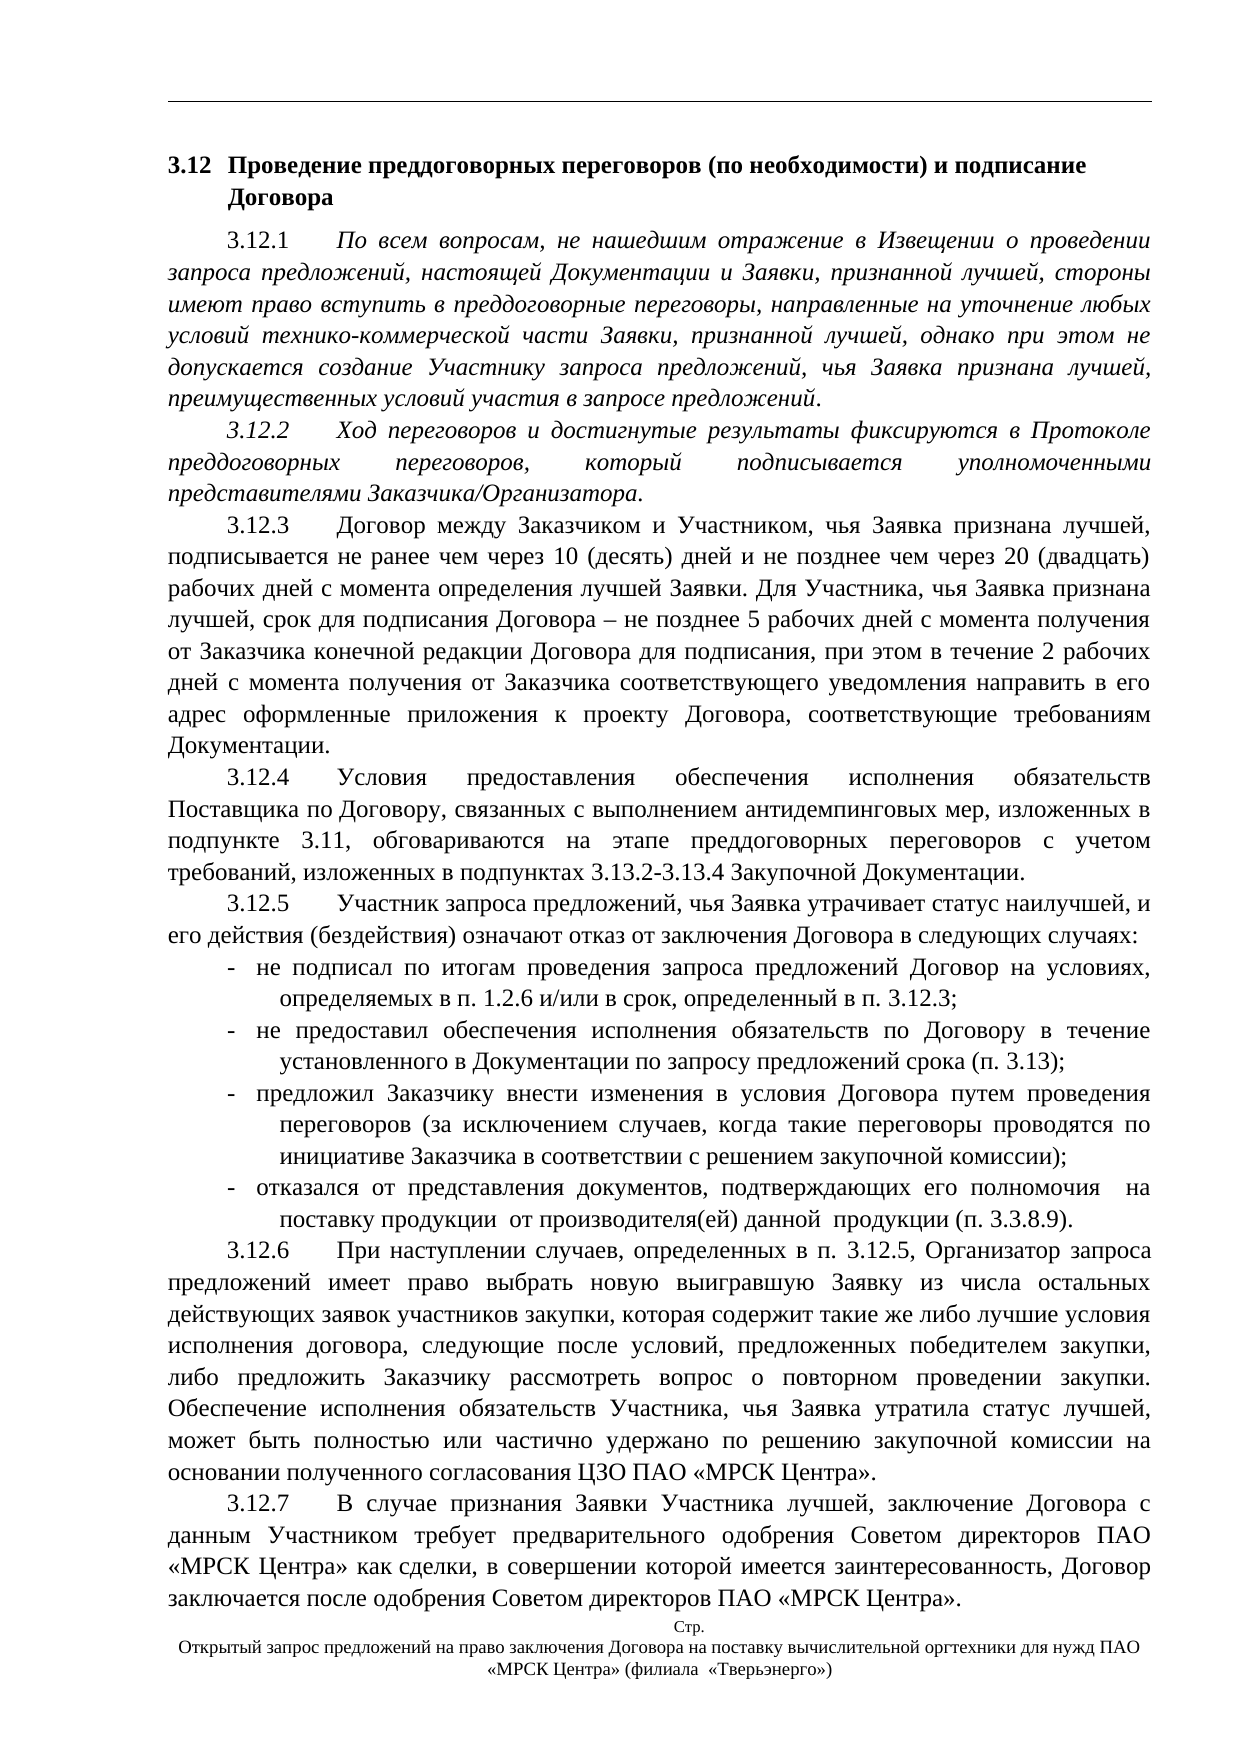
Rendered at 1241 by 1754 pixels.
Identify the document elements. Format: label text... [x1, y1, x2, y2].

subtitle Проведение преддоговорных переговоров (по необходимости) и подписание Договора [168, 150, 1152, 210]
list предложил Заказчику внести изменения в условия Договора путем проведения переговоров (за исключением случаев, когда такие переговоры проводятся по инициативе Заказчика в соответствии с решением закупочной комиссии); [227, 1078, 1152, 1170]
list отказался от представления документов, подтверждающих его полномочия на поставку продукции от производителя(ей) данной продукции (п. 3.3.8.9). [227, 1172, 1152, 1233]
list По всем вопросам, не нашедшим отражение в Извещении о проведении запроса предложений, настоящей Документации и Заявки, признанной лучшей, стороны имеют право вступить в преддоговорные переговоры, направленные на уточнение любых условий технико-коммерческой части Заявки, признанной лучшей, однако при этом не допускается создание Участнику запроса предложений, чья Заявка признана лучшей, преимущественных условий участия в запросе предложений. [168, 226, 1152, 412]
list В случае признания Заявки Участника лучшей, заключение Договора с данным Участником требует предварительного одобрения Советом директоров ПАО «МРСК Центра» как сделки, в совершении которой имеется заинтересованность, Договор заключается после одобрения Советом директоров ПАО «МРСК Центра». [168, 1488, 1152, 1612]
list не подписал по итогам проведения запроса предложений Договор на условиях, определяемых в п. 1.2.6 и/или в срок, определенный в п. 3.12.3; [227, 952, 1152, 1012]
list При наступлении случаев, определенных в п. 3.12.5, Организатор запроса предложений имеет право выбрать новую выигравшую Заявку из числа остальных действующих заявок участников закупки, которая содержит такие же либо лучшие условия исполнения договора, следующие после условий, предложенных победителем закупки, либо предложить Заказчику рассмотреть вопрос о повторном проведении закупки. Обеспечение исполнения обязательств Участника, чья Заявка утратила статус лучшей, может быть полностью или частично удержано по решению закупочной комиссии на основании полученного согласования ЦЗО ПАО «МРСК Центра». [168, 1236, 1152, 1485]
list Условия предоставления обеспечения исполнения обязательств Поставщика по Договору, связанных с выполнением антидемпинговых мер, изложенных в подпункте 3.11, обговариваются на этапе преддоговорных переговоров с учетом требований, изложенных в подпунктах 3.13.2-3.13.4 Закупочной Документации. [168, 762, 1152, 886]
list Ход переговоров и достигнутые результаты фиксируются в Протоколе преддоговорных переговоров, который подписывается уполномоченными представителями Заказчика/Организатора. [168, 415, 1152, 507]
list не предоставил обеспечения исполнения обязательств по Договору в течение установленного в Документации по запросу предложений срока (п. 3.13); [227, 1015, 1152, 1075]
list Участник запроса предложений, чья Заявка утрачивает статус наилучшей, и его действия (бездействия) означают отказ от заключения Договора в следующих случаях: [168, 888, 1152, 949]
list Договор между Заказчиком и Участником, чья Заявка признана лучшей, подписывается не ранее чем через 10 (десять) дней и не позднее чем через 20 (двадцать) рабочих дней с момента определения лучшей Заявки. Для Участника, чья Заявка признана лучшей, срок для подписания Договора – не позднее 5 рабочих дней с момента получения от Заказчика конечной редакции Договора для подписания, при этом в течение 2 рабочих дней с момента получения от Заказчика соответствующего уведомления направить в его адрес оформленные приложения к проекту Договора, соответствующие требованиям Документации. [168, 510, 1152, 759]
